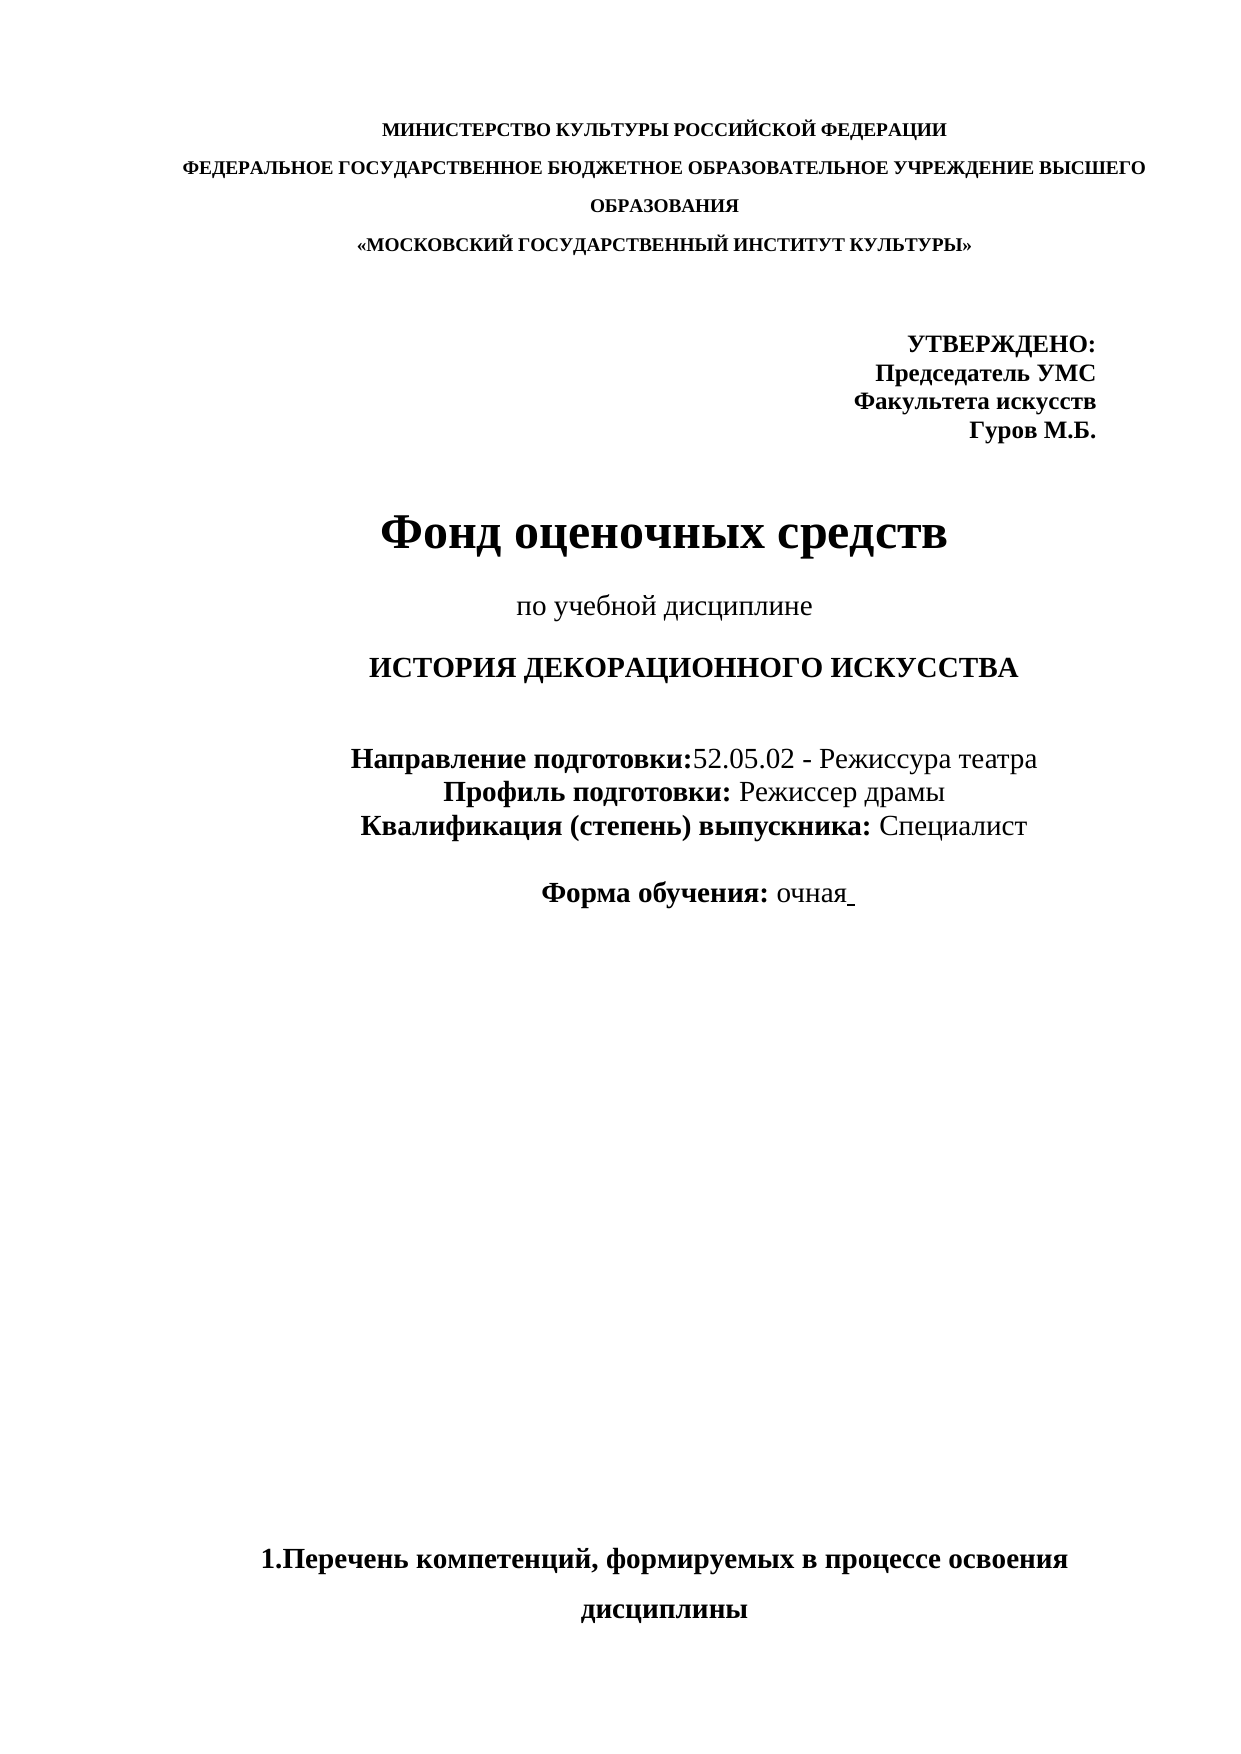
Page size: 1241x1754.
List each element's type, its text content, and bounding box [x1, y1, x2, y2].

text Фонд оценочных средств [177, 501, 1152, 559]
text ИСТОРИЯ ДЕКОРАЦИОННОГО ИСКУССТВА [177, 650, 1152, 683]
table_header УТВЕРЖДЕНО: Председатель УМС Факультета искусств Гуров М.Б. [665, 329, 1107, 444]
text Форма обучения: очная [236, 875, 1152, 909]
text Профиль подготовки: Режиссер драмы [177, 774, 1152, 808]
text МИНИСТЕРСТВО КУЛЬТУРЫ РОССИЙСКОЙ ФЕДЕРАЦИИ [177, 118, 1152, 156]
text 1.Перечень компетенций, формируемых в процессе освоения дисциплины [177, 1541, 1152, 1625]
text «МОСКОВСКИЙ ГОСУДАРСТВЕННЫЙ ИНСТИТУТ КУЛЬТУРЫ» [177, 233, 1152, 271]
text Квалификация (степень) выпускника: Специалист [177, 808, 1152, 842]
text ФЕДЕРАЛЬНОЕ ГОСУДАРСТВЕННОЕ БЮДЖЕТНОЕ ОБРАЗОВАТЕЛЬНОЕ УЧРЕЖДЕНИЕ ВЫСШЕГО ОБРАЗОВАНИЯ [177, 156, 1152, 233]
text Направление подготовки:52.05.02 - Режиссура театра [177, 741, 1152, 774]
text по учебной дисциплине [177, 588, 1152, 621]
